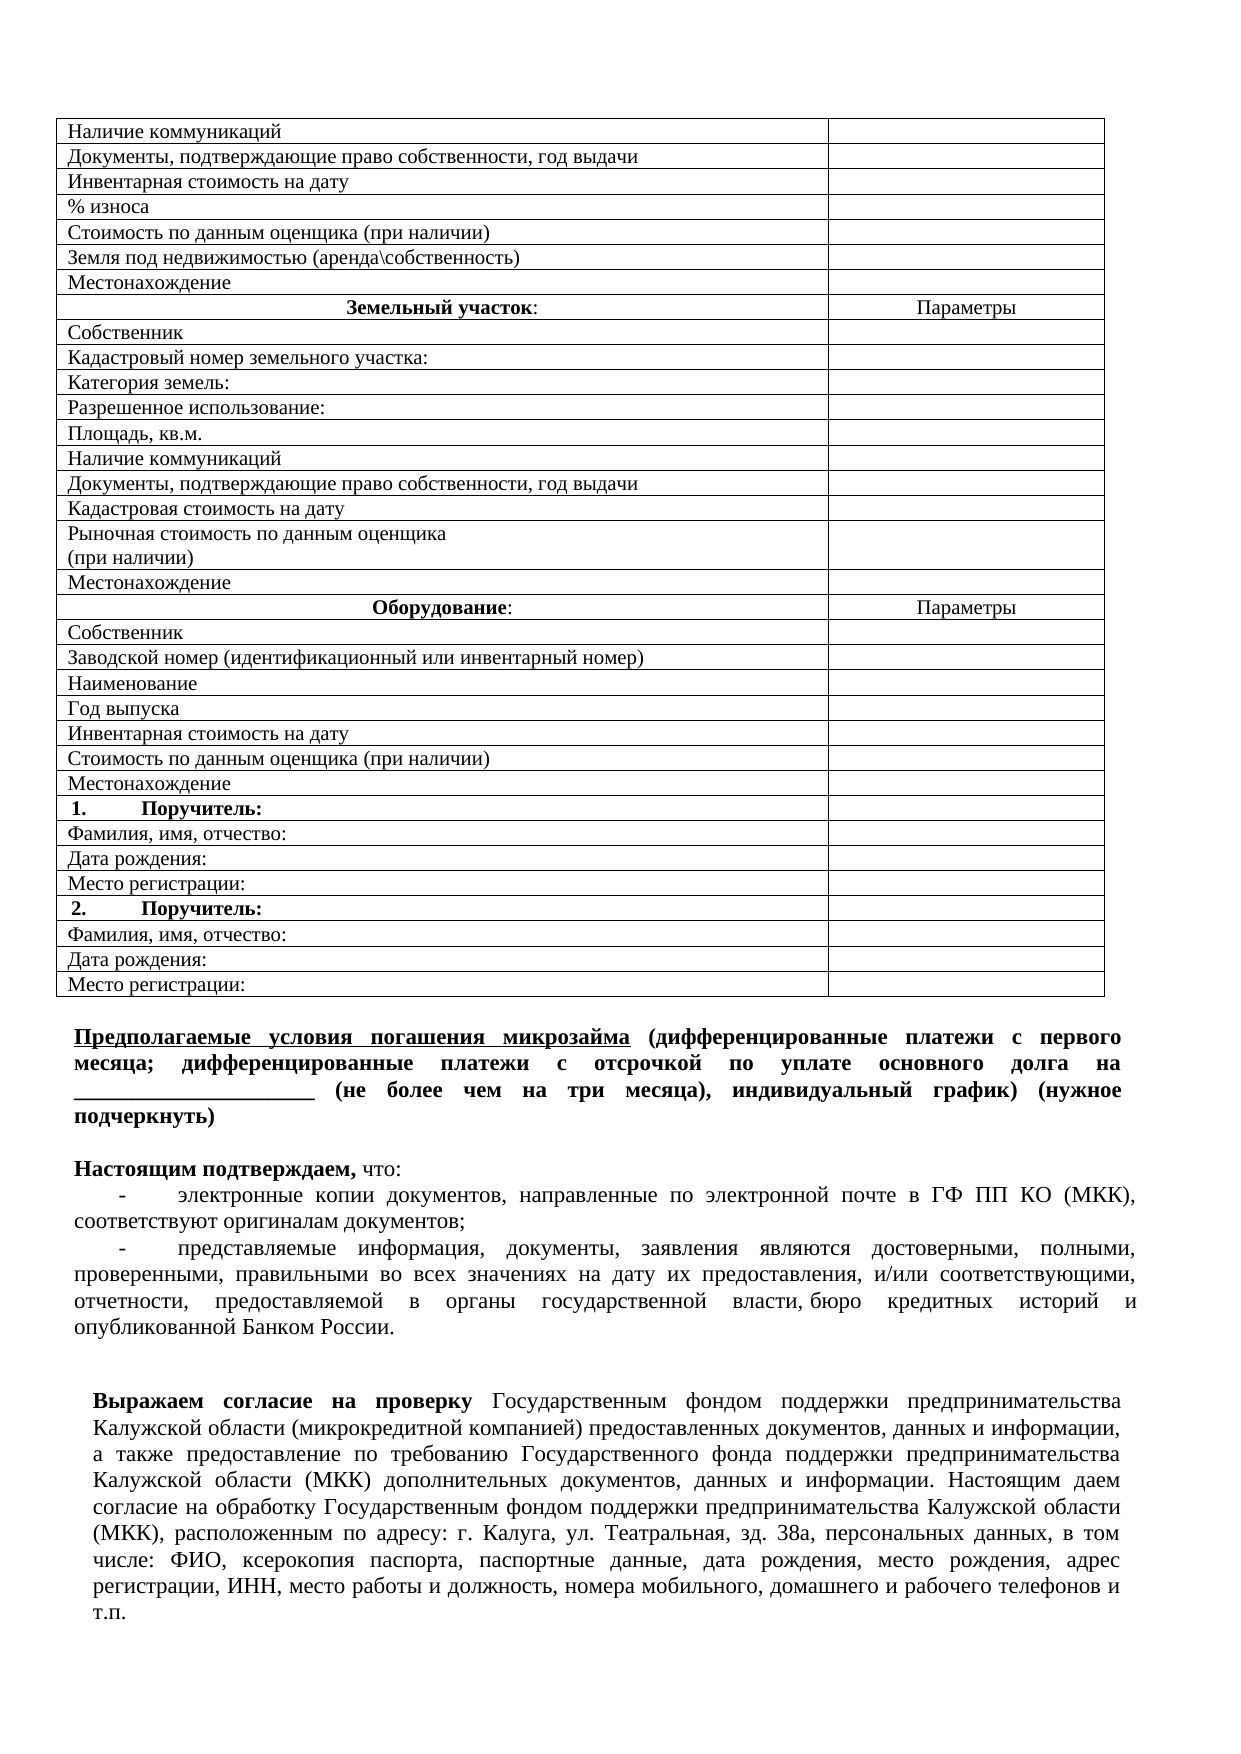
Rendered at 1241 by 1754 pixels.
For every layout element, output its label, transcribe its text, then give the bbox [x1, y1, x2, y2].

table_cell Поручитель: [57, 796, 828, 820]
table_cell Год выпуска [57, 696, 828, 719]
table_cell [829, 846, 1104, 870]
table_cell [829, 896, 1104, 920]
table_cell Собственник [57, 320, 828, 344]
table_cell Местонахождение [57, 270, 828, 294]
table_cell [829, 821, 1104, 845]
table_cell Наличие коммуникаций [57, 119, 828, 143]
table_cell [829, 645, 1104, 669]
table_cell [829, 921, 1104, 946]
table_cell Рыночная стоимость по данным оценщика (при наличии) [57, 521, 828, 569]
table_cell [829, 871, 1104, 895]
table_cell Местонахождение [57, 771, 828, 795]
table_cell [829, 446, 1104, 469]
text Выражаем согласие на проверку Государственным фондом поддержки предпринимательства Калужской области (микрокредитной компанией) предоставленных документов, данных и информации, а также предоставление по требованию Государственного фонда поддержки предпринимательства Калужской области (МКК) дополнительных документов, данных и информации. Настоящим даем согласие на обработку Государственным фондом поддержки предпринимательства Калужской области (МКК), расположенным по адресу: г. Калуга, ул. Театральная, зд. 38а, персональных данных, в том числе: ФИО, ксерокопия паспорта, паспортные данные, дата рождения, место рождения, адрес регистрации, ИНН, место работы и должность, номера мобильного, домашнего и рабочего телефонов и т.п. [93, 1387, 1122, 1625]
table_cell [829, 420, 1104, 444]
table_cell Фамилия, имя, отчество: [57, 921, 828, 946]
table_cell Параметры [829, 295, 1104, 319]
table_cell [829, 670, 1104, 694]
table_cell Дата рождения: [57, 947, 828, 971]
table_cell Документы, подтверждающие право собственности, год выдачи [57, 471, 828, 495]
table_cell [829, 620, 1104, 644]
table_cell [829, 195, 1104, 218]
list представляемые информация, документы, заявления являются достоверными, полными, проверенными, правильными во всех значениях на дату их предоставления, и/или соответствующими, отчетности, предоставляемой в органы государственной власти, бюро кредитных историй и опубликованной Банком России. [74, 1234, 1137, 1339]
table_cell [829, 220, 1104, 244]
table_cell [829, 496, 1104, 520]
table_cell [829, 119, 1104, 143]
table_cell Дата рождения: [57, 846, 828, 870]
table_cell Инвентарная стоимость на дату [57, 169, 828, 193]
table_cell [829, 345, 1104, 369]
table_cell Разрешенное использование: [57, 395, 828, 419]
table_cell Место регистрации: [57, 871, 828, 895]
table_cell Поручитель: [57, 896, 828, 920]
table_cell [829, 570, 1104, 594]
table_cell [829, 320, 1104, 344]
table_cell Земельный участок: [57, 295, 828, 319]
table_cell [829, 144, 1104, 168]
table_cell [829, 270, 1104, 294]
table_cell Стоимость по данным оценщика (при наличии) [57, 220, 828, 244]
table_cell Оборудование: [57, 595, 828, 619]
table_cell [829, 471, 1104, 495]
text Предполагаемые условия погашения микрозайма (дифференцированные платежи с первого месяца; дифференцированные платежи с отсрочкой по уплате основного долга на _____________________ (не более чем на три месяца), индивидуальный график) (нужное подчеркнуть) [74, 1023, 1122, 1128]
table_cell % износа [57, 195, 828, 218]
table_cell Инвентарная стоимость на дату [57, 721, 828, 745]
table_cell [829, 796, 1104, 820]
table_cell Заводской номер (идентификационный или инвентарный номер) [57, 645, 828, 669]
table_cell Наличие коммуникаций [57, 446, 828, 469]
table_cell [829, 169, 1104, 193]
table_cell [829, 245, 1104, 269]
table_cell Наименование [57, 670, 828, 694]
table_cell Земля под недвижимостью (аренда\собственность) [57, 245, 828, 269]
table_cell Стоимость по данным оценщика (при наличии) [57, 746, 828, 770]
table_cell Фамилия, имя, отчество: [57, 821, 828, 845]
table_cell [829, 370, 1104, 394]
list электронные копии документов, направленные по электронной почте в ГФ ПП КО (МКК), соответствуют оригиналам документов; [74, 1181, 1137, 1234]
table_cell Кадастровая стоимость на дату [57, 496, 828, 520]
table_cell Место регистрации: [57, 972, 828, 996]
text Настоящим подтверждаем, что: [74, 1155, 1122, 1181]
table_cell Документы, подтверждающие право собственности, год выдачи [57, 144, 828, 168]
table_cell Площадь, кв.м. [57, 420, 828, 444]
table_cell Кадастровый номер земельного участка: [57, 345, 828, 369]
table_cell [829, 696, 1104, 719]
table_cell [829, 771, 1104, 795]
table_cell Собственник [57, 620, 828, 644]
table_cell [829, 972, 1104, 996]
table_cell [829, 521, 1104, 569]
table_cell [829, 746, 1104, 770]
table_cell [829, 721, 1104, 745]
table_cell [829, 395, 1104, 419]
table_cell [829, 947, 1104, 971]
table_cell Категория земель: [57, 370, 828, 394]
table_cell Параметры [829, 595, 1104, 619]
table_cell Местонахождение [57, 570, 828, 594]
